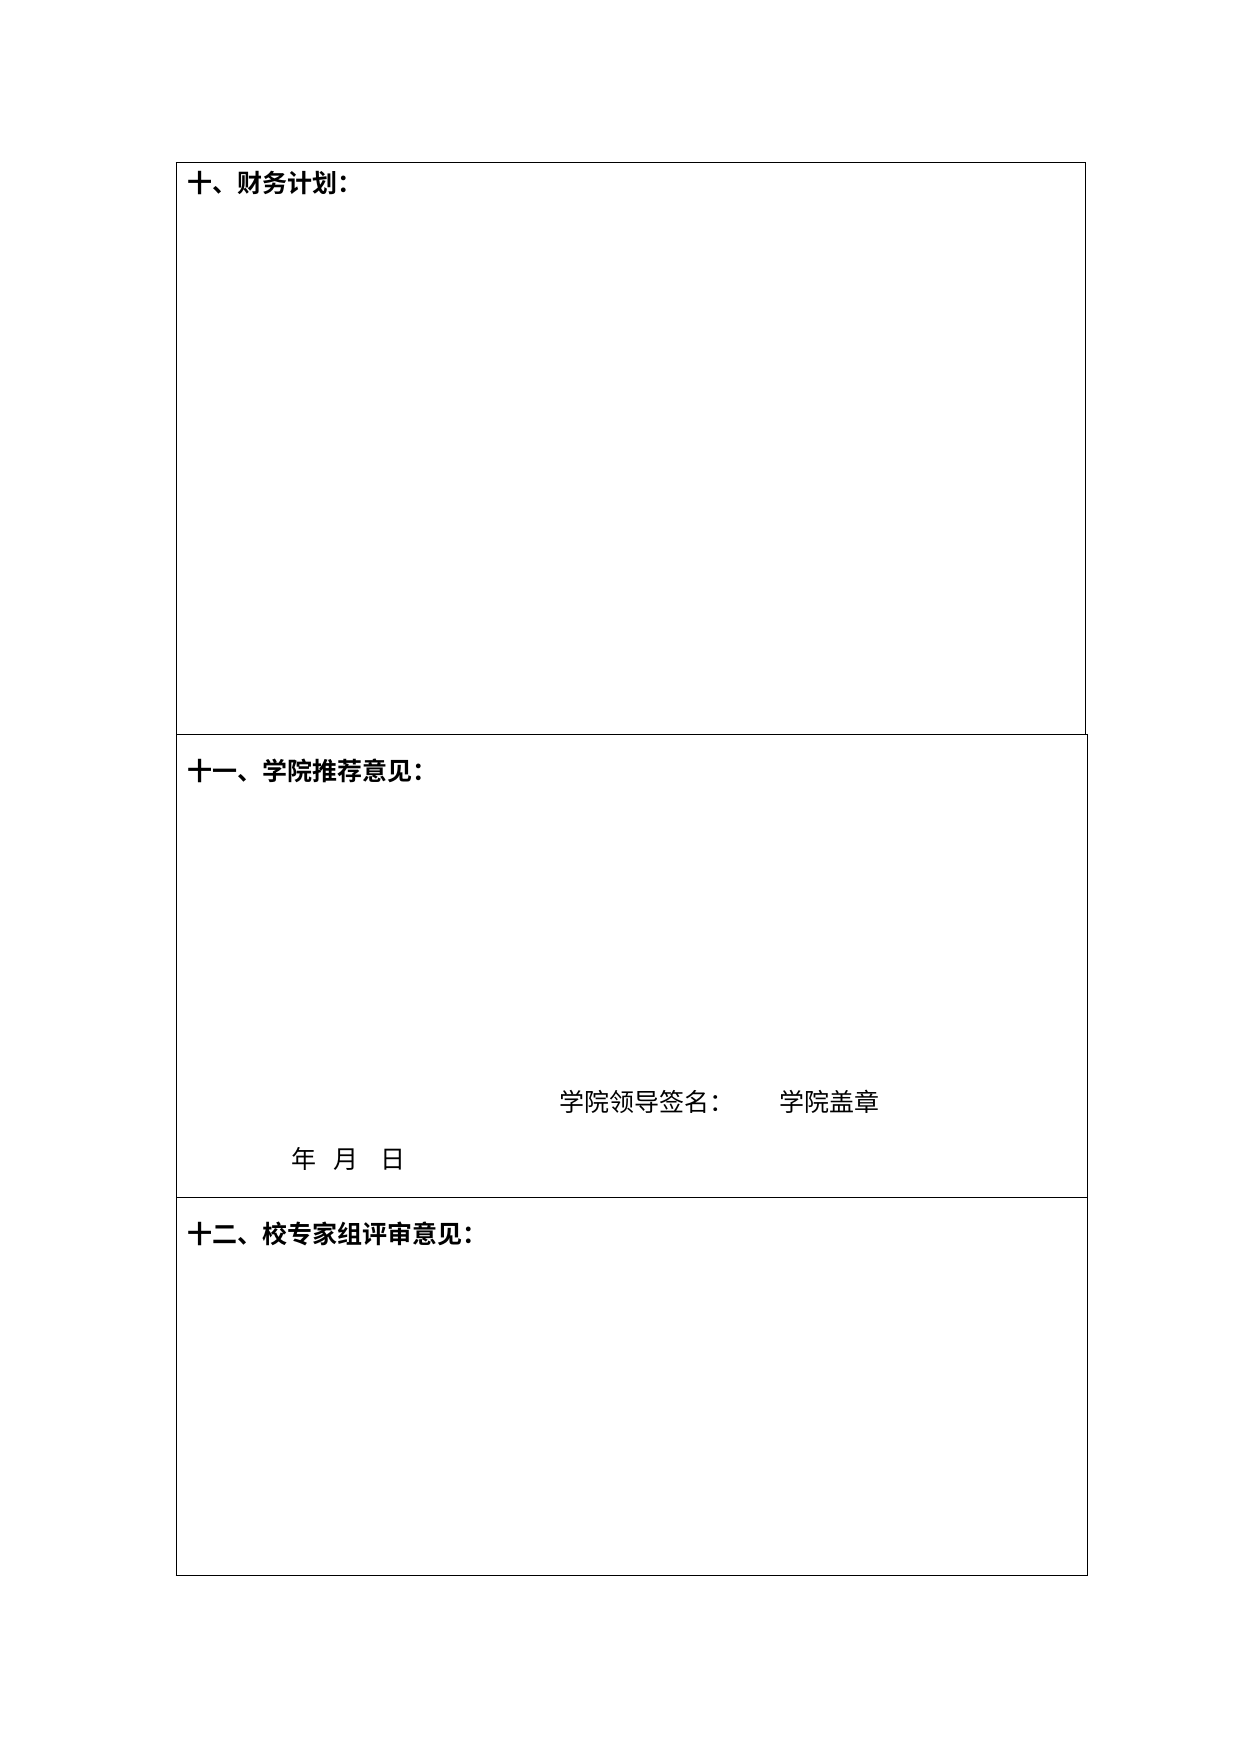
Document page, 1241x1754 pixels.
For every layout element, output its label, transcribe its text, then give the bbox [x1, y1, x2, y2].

table_cell 十、财务计划： [177, 163, 1085, 734]
table_cell 十一、学院推荐意见： 学院领导签名： 学院盖章 年 月 日 [177, 735, 1087, 1197]
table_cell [177, 1198, 1087, 1575]
